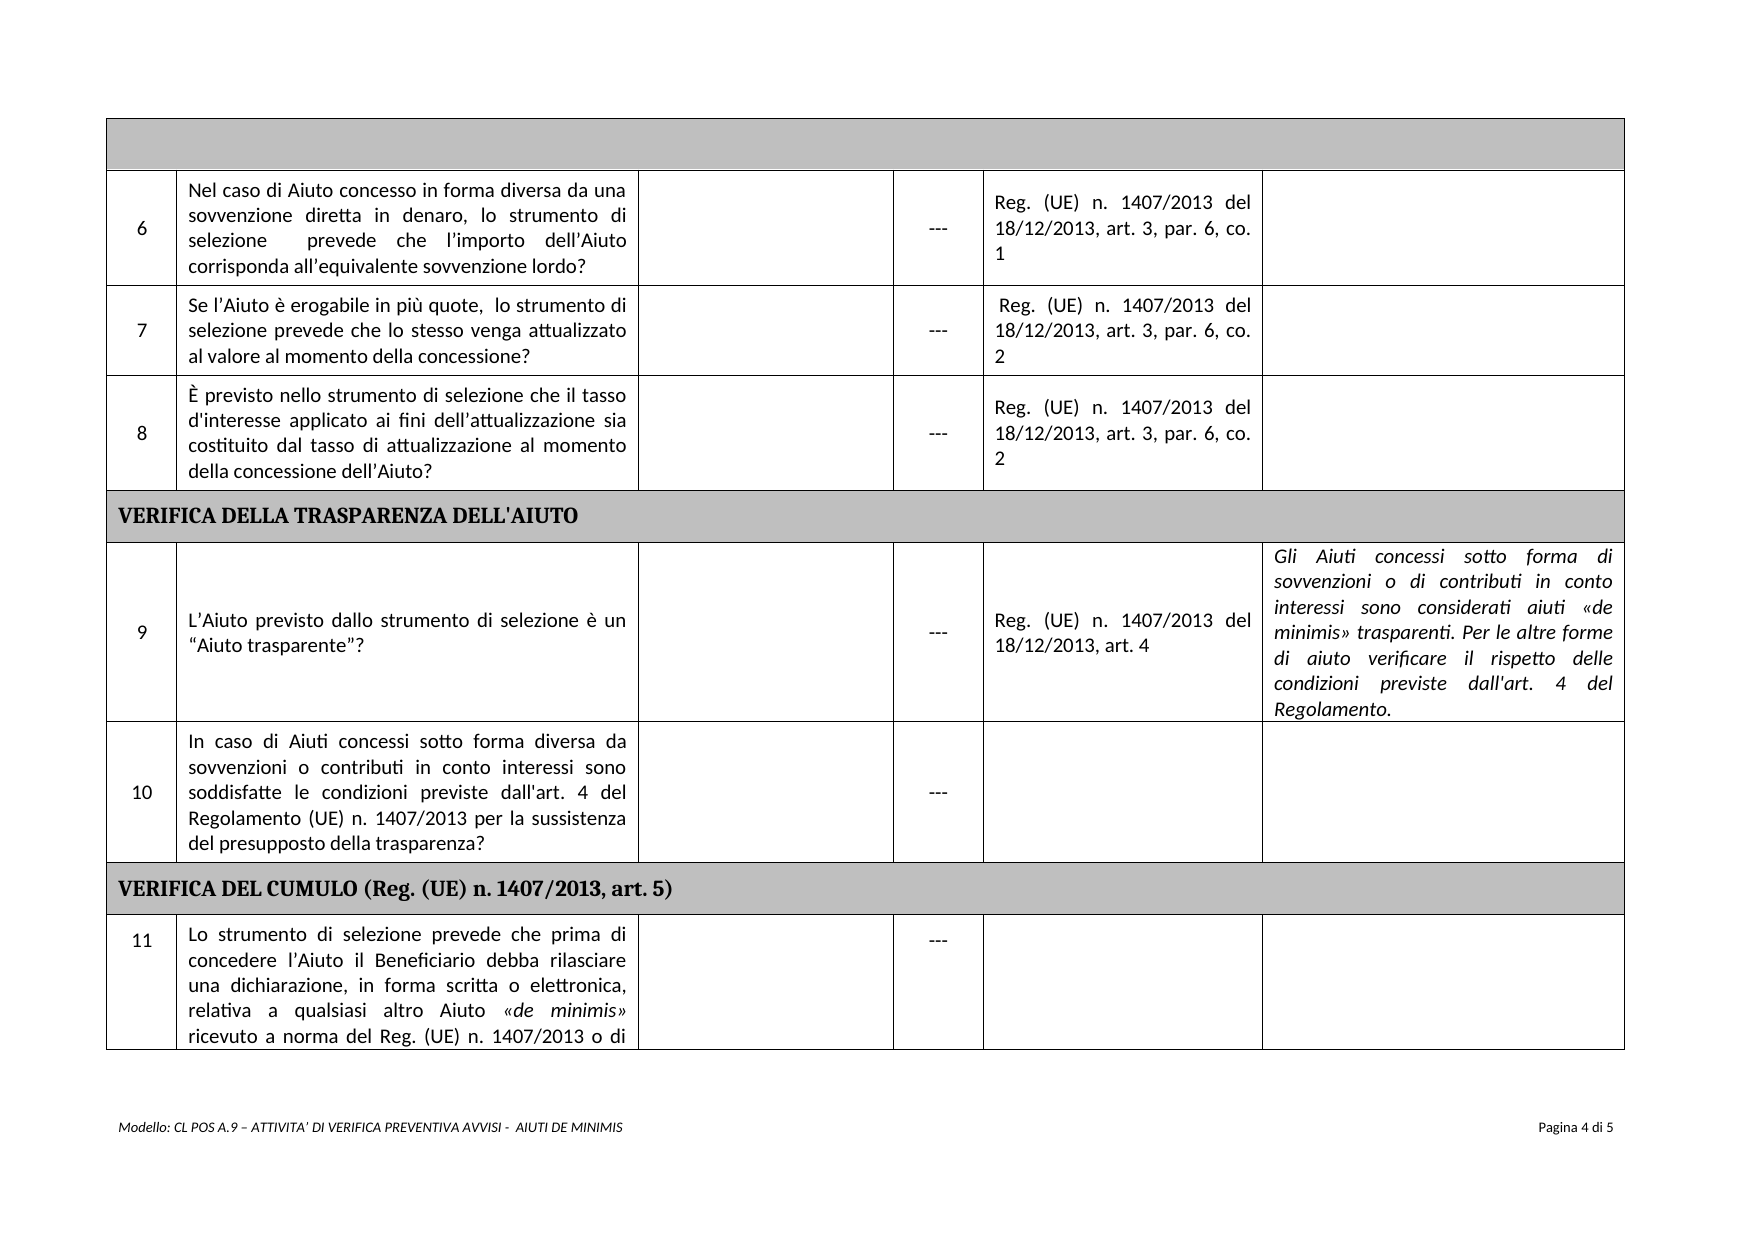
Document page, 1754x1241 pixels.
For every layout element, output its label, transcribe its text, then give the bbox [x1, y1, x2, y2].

table_cell 11 [107, 915, 176, 1048]
table_cell [639, 171, 893, 285]
table_cell Reg. (UE) n. 1407/2013 del 18/12/2013, art. 3, par. 6, co. 1 [984, 171, 1262, 285]
table_cell 7 [107, 286, 176, 374]
table_cell 10 [107, 722, 176, 862]
table_cell VERIFICA DEL CUMULO (Reg. (UE) n. 1407/2013, art. 5) [107, 863, 1624, 914]
table_cell Reg. (UE) n. 1407/2013 del 18/12/2013, art. 3, par. 6, co. 2 [984, 376, 1262, 490]
table_cell CALCOLO DELL’AIUTO [107, 119, 1624, 169]
table_cell VERIFICA DELLA TRASPARENZA DELL'AIUTO [107, 491, 1624, 542]
table_cell [1263, 286, 1624, 374]
table_cell [639, 722, 893, 862]
table_cell L’Aiuto previsto dallo strumento di selezione è un “Aiuto trasparente”? [177, 543, 638, 721]
table_cell [984, 915, 1262, 1048]
table_cell 8 [107, 376, 176, 490]
table_cell [639, 286, 893, 374]
table_cell 9 [107, 543, 176, 721]
table_cell [1263, 171, 1624, 285]
table_cell [1263, 376, 1624, 490]
table_cell 6 [107, 171, 176, 285]
table_cell [639, 543, 893, 721]
table_cell [984, 722, 1262, 862]
table_cell Se l’Aiuto è erogabile in più quote, lo strumento di selezione prevede che lo stesso venga attualizzato al valore al momento della concessione? [177, 286, 638, 374]
table_cell Gli Aiuti concessi sotto forma di sovvenzioni o di contributi in conto interessi sono considerati aiuti «de minimis» trasparenti. Per le altre forme di aiuto verificare il rispetto delle condizioni previste dall'art. 4 del Regolamento. [1263, 543, 1624, 721]
table_cell In caso di Aiuti concessi sotto forma diversa da sovvenzioni o contributi in conto interessi sono soddisfatte le condizioni previste dall'art. 4 del Regolamento (UE) n. 1407/2013 per la sussistenza del presupposto della trasparenza? [177, 722, 638, 862]
table_cell Nel caso di Aiuto concesso in forma diversa da una sovvenzione diretta in denaro, lo strumento di selezione prevede che l’importo dell’Aiuto corrisponda all’equivalente sovvenzione lordo? [177, 171, 638, 285]
table_cell Reg. (UE) n. 1407/2013 del 18/12/2013, art. 3, par. 6, co. 2 [984, 286, 1262, 374]
table_cell Reg. (UE) n. 1407/2013 del 18/12/2013, art. 4 [984, 543, 1262, 721]
table_cell [639, 915, 893, 1048]
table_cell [177, 915, 638, 1048]
table_cell È previsto nello strumento di selezione che il tasso d'interesse applicato ai fini dell’attualizzazione sia costituito dal tasso di attualizzazione al momento della concessione dell’Aiuto? [177, 376, 638, 490]
table_cell [1263, 915, 1624, 1048]
table_cell [1263, 722, 1624, 862]
table_cell [639, 376, 893, 490]
